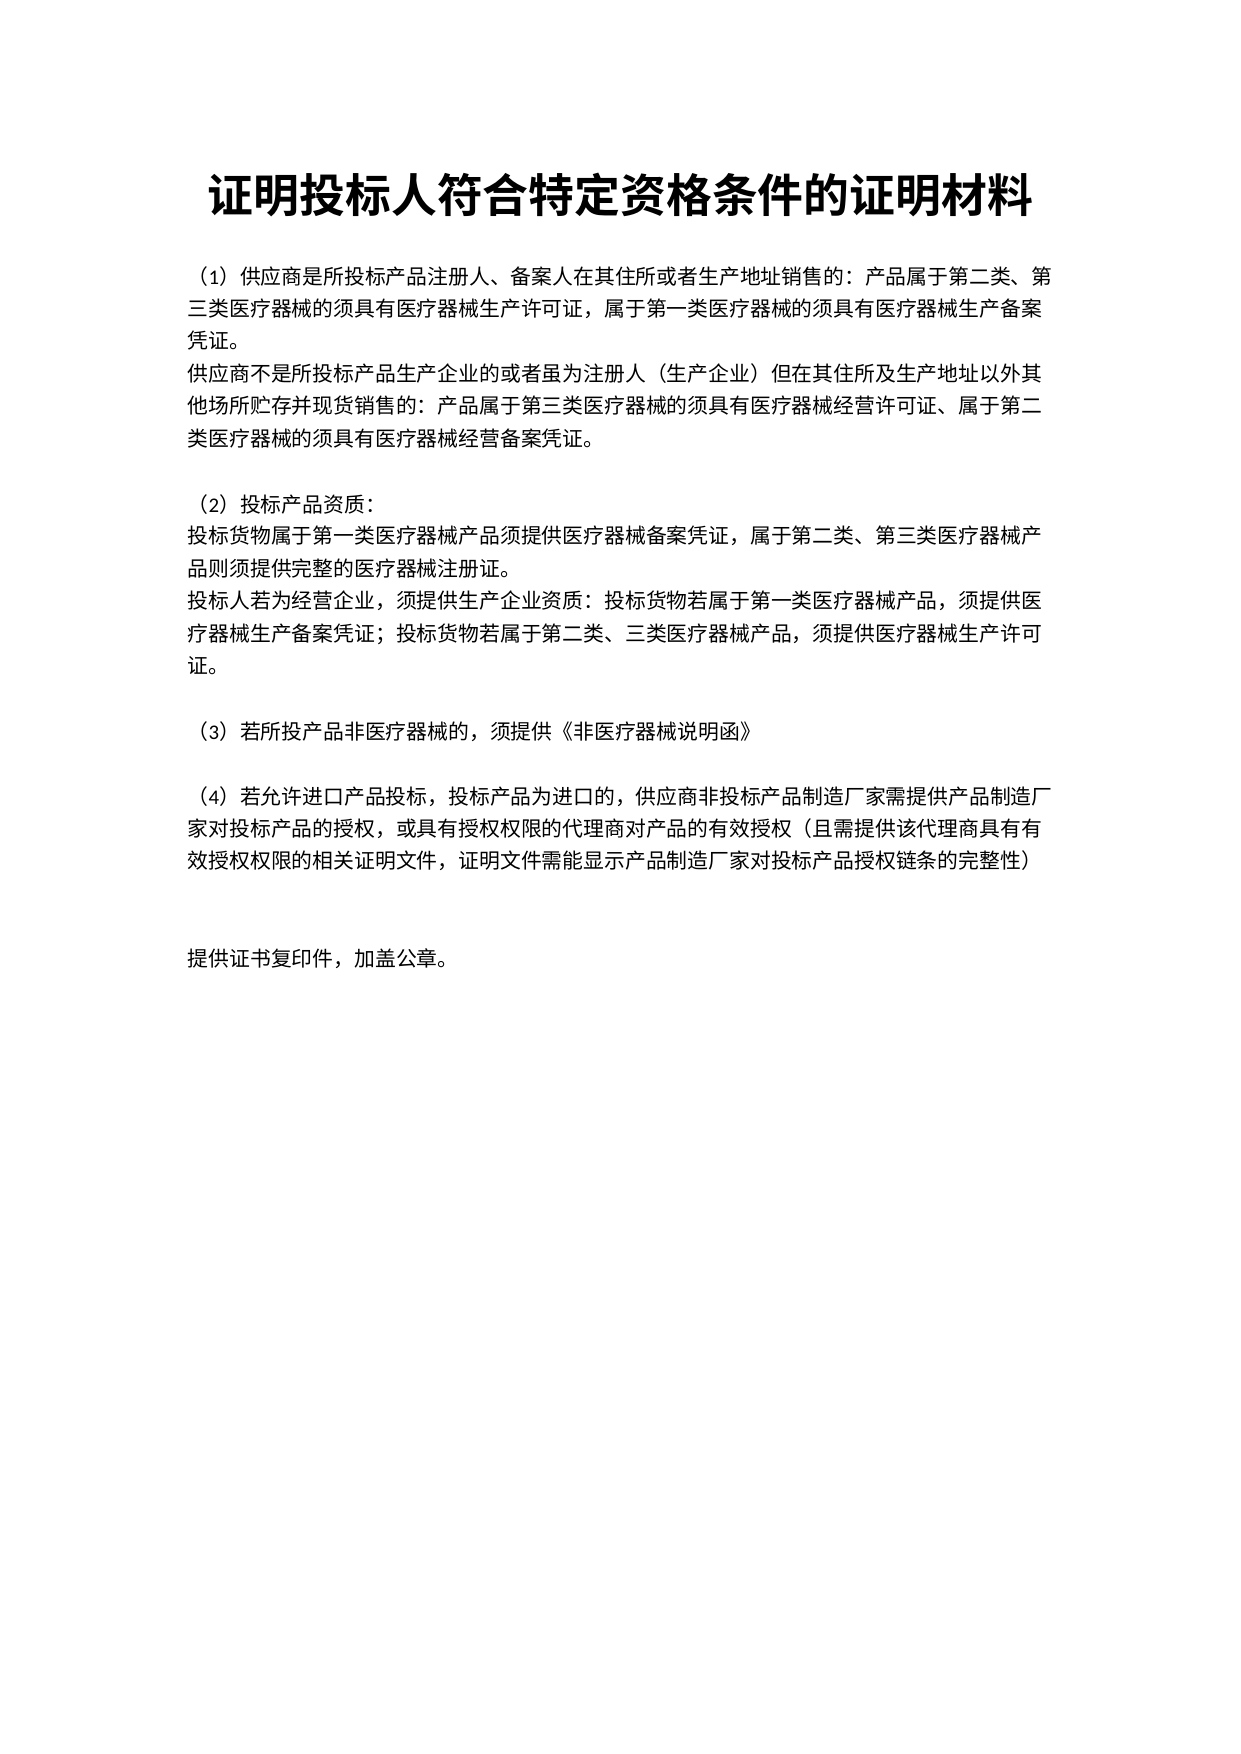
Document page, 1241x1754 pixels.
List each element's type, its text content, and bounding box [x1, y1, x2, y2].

text （1）供应商是所投标产品注册人、备案人在其住所或者生产地址销售的：产品属于第二类、第三类医疗器械的须具有医疗器械生产许可证，属于第一类医疗器械的须具有医疗器械生产备案凭证。 [187, 259, 1053, 357]
text 提供证书复印件，加盖公章。 [187, 942, 1053, 974]
text 投标人若为经营企业，须提供生产企业资质：投标货物若属于第一类医疗器械产品，须提供医疗器械生产备案凭证；投标货物若属于第二类、三类医疗器械产品，须提供医疗器械生产许可证。 [187, 584, 1053, 682]
text 证明投标人符合特定资格条件的证明材料 [187, 162, 1053, 227]
text （4）若允许进口产品投标，投标产品为进口的，供应商非投标产品制造厂家需提供产品制造厂家对投标产品的授权，或具有授权权限的代理商对产品的有效授权（且需提供该代理商具有有效授权权限的相关证明文件，证明文件需能显示产品制造厂家对投标产品授权链条的完整性） [187, 779, 1053, 877]
text （3）若所投产品非医疗器械的，须提供《非医疗器械说明函》 [187, 714, 1053, 747]
text 供应商不是所投标产品生产企业的或者虽为注册人（生产企业）但在其住所及生产地址以外其他场所贮存并现货销售的：产品属于第三类医疗器械的须具有医疗器械经营许可证、属于第二类医疗器械的须具有医疗器械经营备案凭证。 [187, 357, 1053, 454]
text 投标货物属于第一类医疗器械产品须提供医疗器械备案凭证，属于第二类、第三类医疗器械产品则须提供完整的医疗器械注册证。 [187, 519, 1053, 584]
text （2）投标产品资质： [187, 487, 1053, 519]
